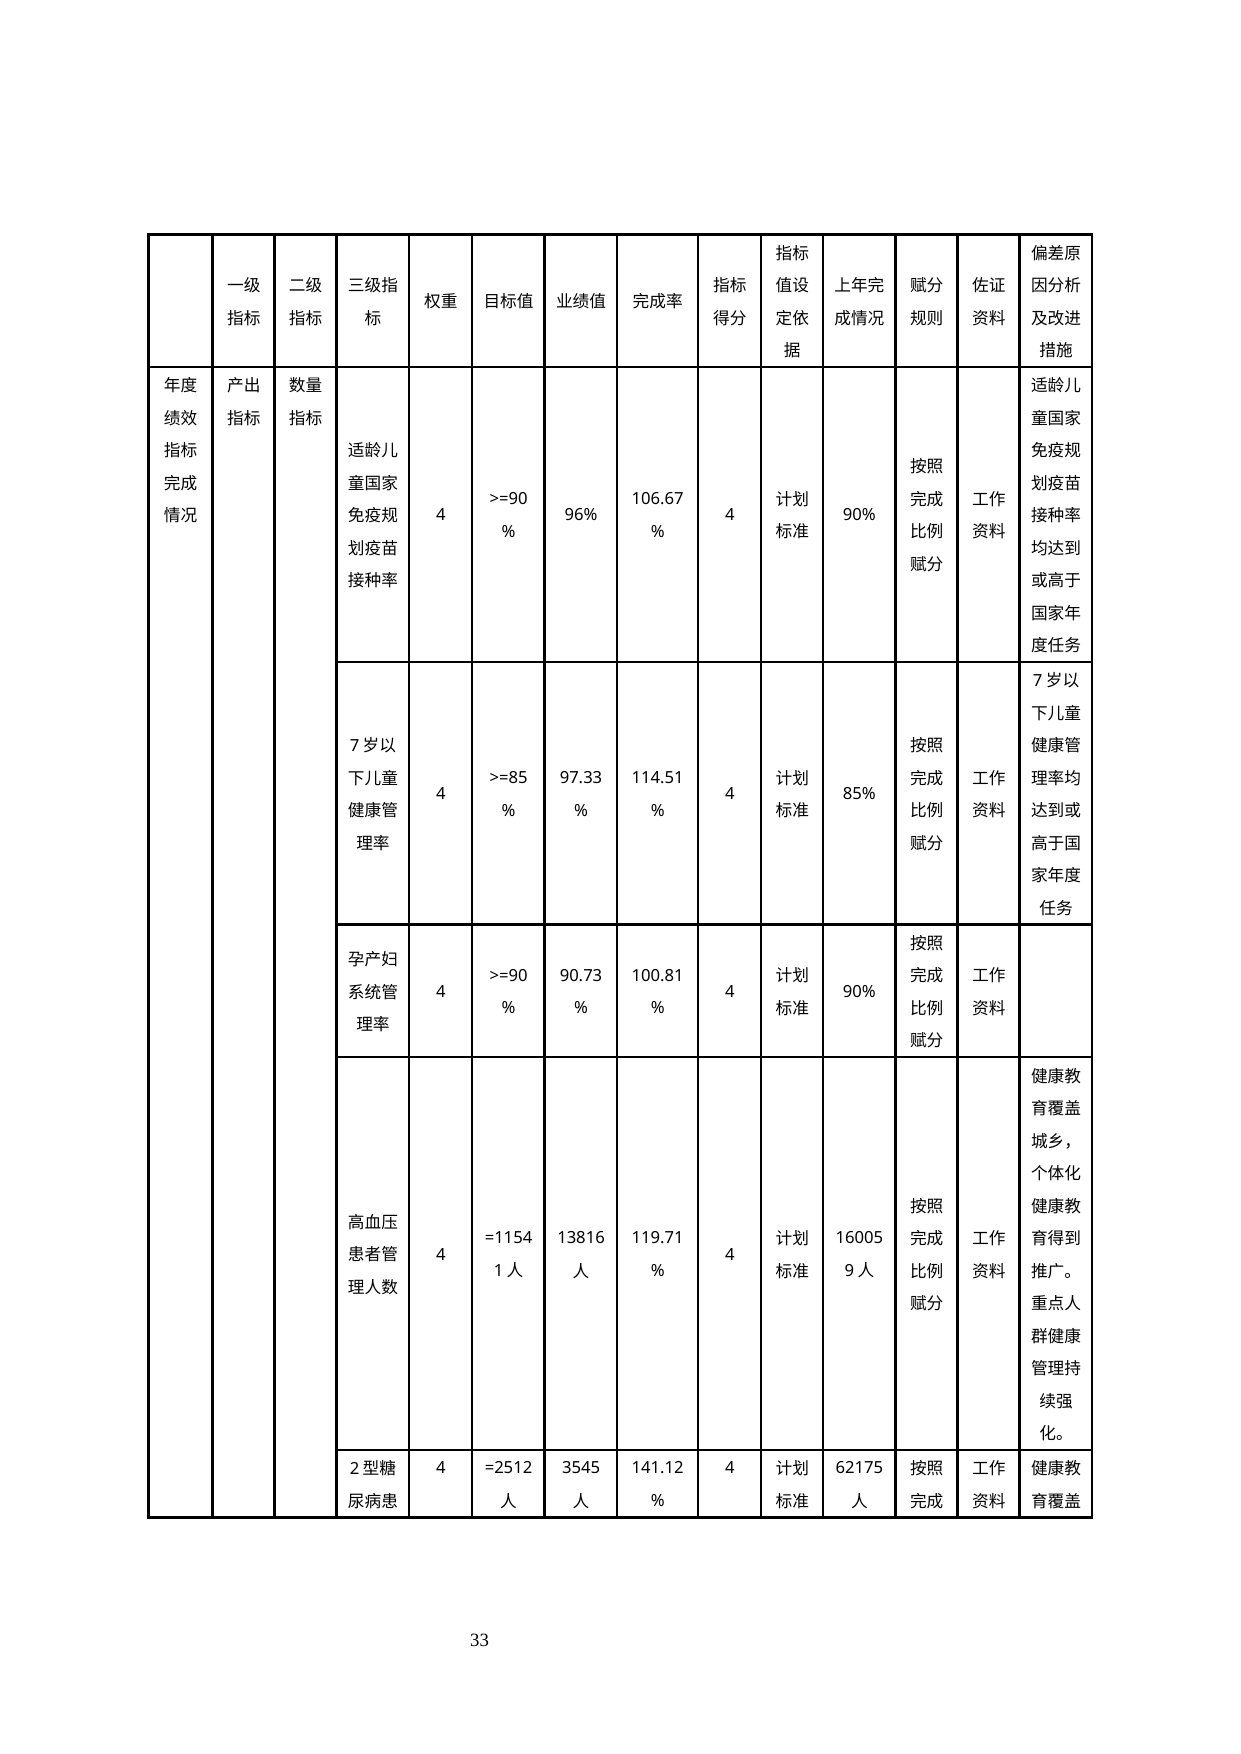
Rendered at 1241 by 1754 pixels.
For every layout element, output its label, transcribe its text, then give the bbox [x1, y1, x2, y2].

table_cell 孕产妇系统管理率 [338, 926, 408, 1056]
table_cell 年度绩效指标完成情况 [150, 368, 211, 1516]
table_cell 产出指标 [214, 368, 273, 1516]
table_cell 按照完成比例赋分 [897, 368, 956, 661]
table_cell 业绩值 [546, 236, 616, 366]
table_cell >=90% [473, 368, 543, 661]
table_cell 160059人 [824, 1058, 894, 1448]
table_cell =11541人 [473, 1058, 543, 1448]
table_cell 工作资料 [959, 368, 1018, 661]
table_cell [150, 236, 211, 366]
table_cell 按照完成比例赋分 [897, 1058, 956, 1448]
table_cell 119.71% [618, 1058, 697, 1448]
table_cell 高血压患者管理人数 [338, 1058, 408, 1448]
table_cell 计划标准 [762, 368, 822, 661]
table_cell 完成率 [618, 236, 697, 366]
table_cell 计划标准 [762, 1058, 822, 1448]
table_cell 计划标准 [762, 1451, 822, 1516]
table_cell 4 [699, 663, 760, 923]
table_cell 二级指标 [276, 236, 335, 366]
table_cell 97.33% [546, 663, 616, 923]
table_cell 100.81% [618, 926, 697, 1056]
table_cell 计划标准 [762, 926, 822, 1056]
table_cell 4 [699, 926, 760, 1056]
table_cell 目标值 [473, 236, 543, 366]
table_cell 工作资料 [959, 926, 1018, 1056]
table_cell 7岁以下儿童健康管理率均达到或高于国家年度任务 [1021, 663, 1091, 923]
table_cell 4 [410, 663, 471, 923]
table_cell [1021, 1451, 1091, 1516]
table_cell 114.51% [618, 663, 697, 923]
table_cell 偏差原因分析及改进措施 [1021, 236, 1091, 366]
table_cell 一级指标 [214, 236, 273, 366]
table_cell 4 [410, 926, 471, 1056]
table_cell 上年完成情况 [824, 236, 894, 366]
table_cell 按照完成比例赋分 [897, 663, 956, 923]
table_cell 90% [824, 926, 894, 1056]
table_cell 工作资料 [959, 1058, 1018, 1448]
table_cell 2型糖尿病患者管理人数 [338, 1451, 408, 1516]
table_cell 指标得分 [699, 236, 760, 366]
table_cell 健康教育覆盖城乡，个体化健康教育得到推广。重点人群健康管理持续强化。 [1021, 1058, 1091, 1448]
table_cell 96% [546, 368, 616, 661]
table_cell 3545人 [546, 1451, 616, 1516]
table_cell >=90% [473, 926, 543, 1056]
table_cell 4 [410, 368, 471, 661]
table_cell 三级指标 [338, 236, 408, 366]
table_cell 62175人 [824, 1451, 894, 1516]
table_cell 适龄儿童国家免疫规划疫苗接种率 [338, 368, 408, 661]
table_cell 141.12% [618, 1451, 697, 1516]
table_cell 适龄儿童国家免疫规划疫苗接种率均达到或高于国家年度任务 [1021, 368, 1091, 661]
table_cell 佐证资料 [959, 236, 1018, 366]
table_cell 90.73% [546, 926, 616, 1056]
table_cell 13816人 [546, 1058, 616, 1448]
table_cell 7岁以下儿童健康管理率 [338, 663, 408, 923]
table_cell 数量指标 [276, 368, 335, 1516]
table_cell 权重 [410, 236, 471, 366]
table_cell 90% [824, 368, 894, 661]
table_cell 85% [824, 663, 894, 923]
table_cell 按照完成比例赋分 [897, 1451, 956, 1516]
table_cell 指标值设定依据 [762, 236, 822, 366]
table_cell 工作资料 [959, 1451, 1018, 1516]
table_cell 赋分规则 [897, 236, 956, 366]
table_cell 4 [699, 1058, 760, 1448]
table_cell 工作资料 [959, 663, 1018, 923]
table_cell >=85% [473, 663, 543, 923]
table_cell 4 [410, 1451, 471, 1516]
table_cell [1021, 926, 1091, 1056]
table_cell 按照完成比例赋分 [897, 926, 956, 1056]
table_cell 106.67% [618, 368, 697, 661]
table_cell 4 [699, 1451, 760, 1516]
table_cell 计划标准 [762, 663, 822, 923]
table_cell 4 [410, 1058, 471, 1448]
table_cell =2512人 [473, 1451, 543, 1516]
table_cell 4 [699, 368, 760, 661]
